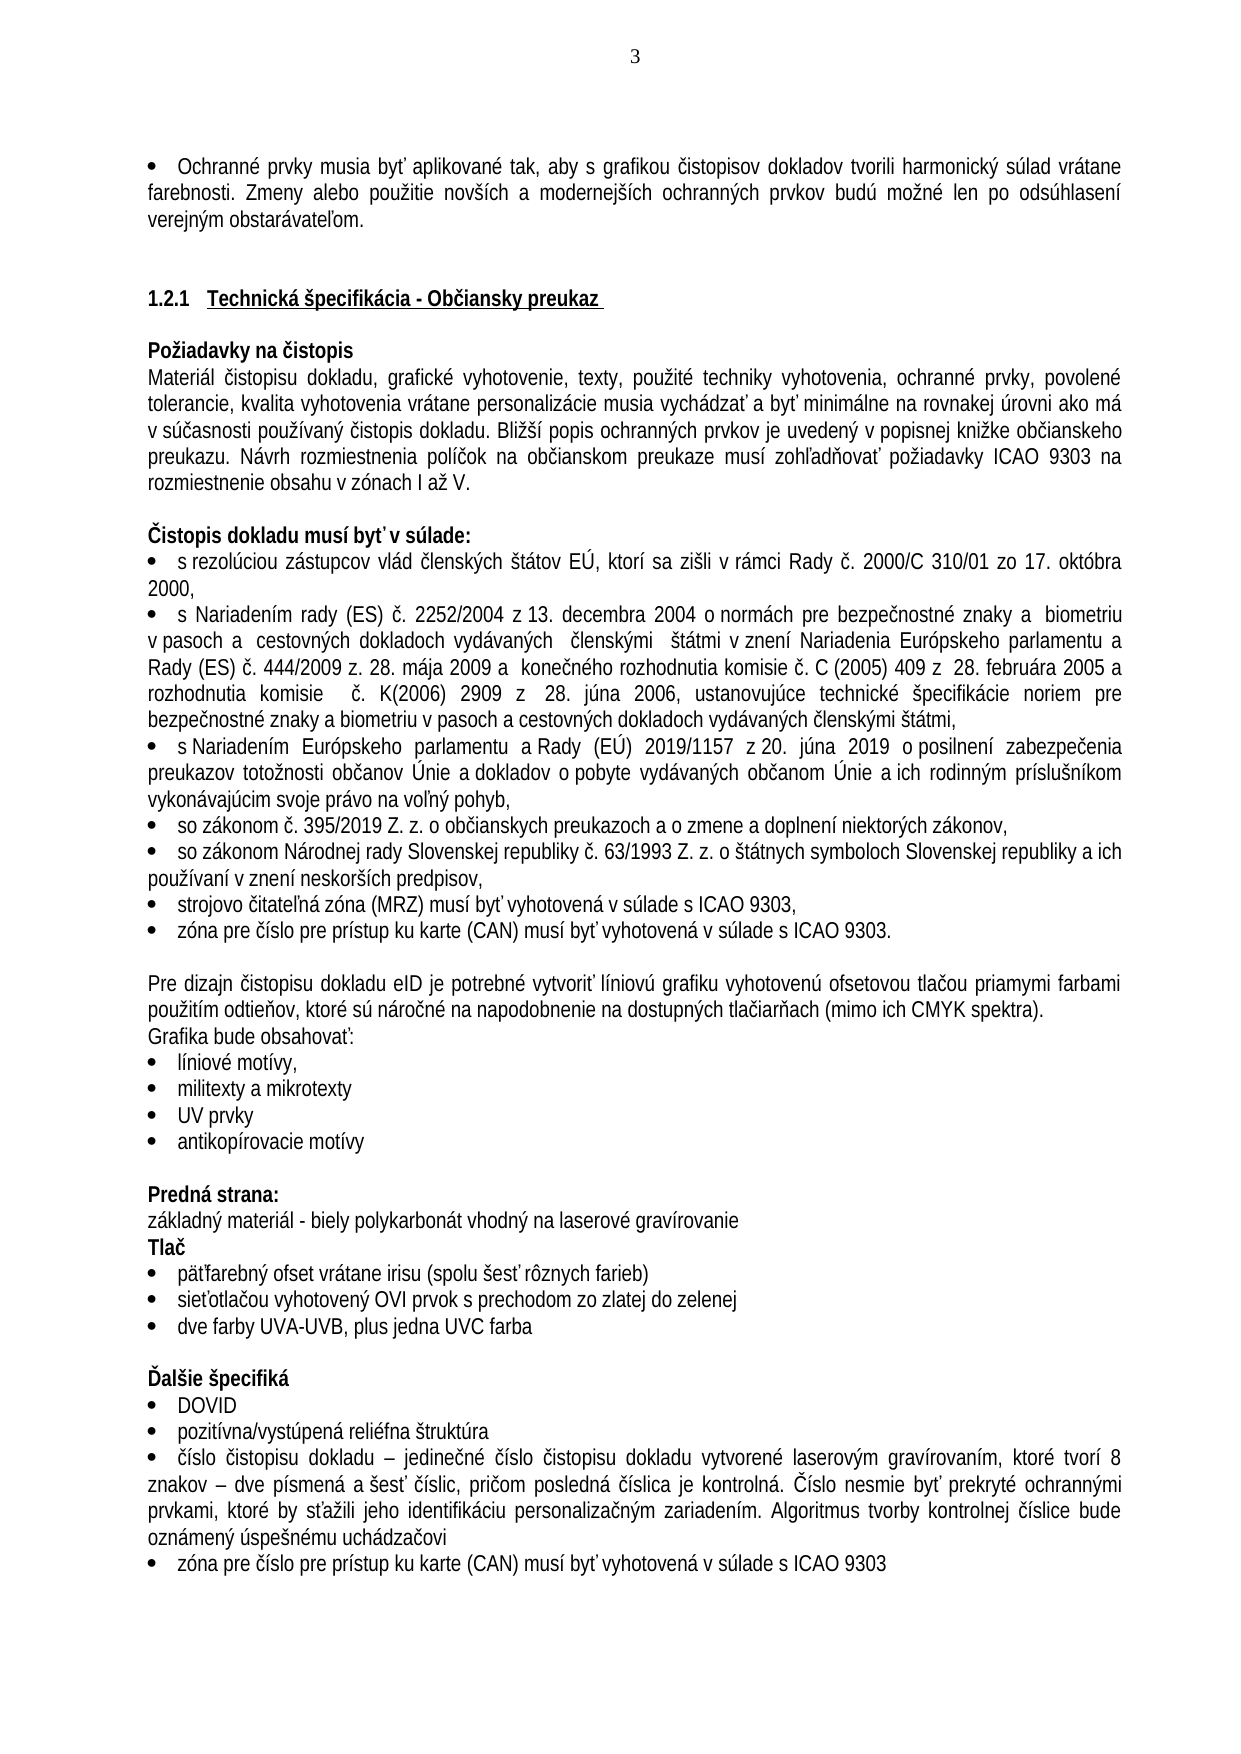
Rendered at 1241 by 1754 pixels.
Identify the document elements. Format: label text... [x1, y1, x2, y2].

list sieťotlačou vyhotovený OVI prvok s prechodom zo zlatej do zelenej [148, 1286, 1122, 1313]
text základný materiál - biely polykarbonát vhodný na laserové gravírovanie [148, 1207, 1122, 1233]
text Čistopis dokladu musí byť v súlade: [148, 522, 1122, 548]
text Tlač [148, 1233, 1122, 1260]
text Grafika bude obsahovať: [148, 1023, 1122, 1049]
list s Nariadením Európskeho parlamentu a Rady (EÚ) 2019/1157 z 20. júna 2019 o posilnení zabezpečenia preukazov totožnosti občanov Únie a dokladov o pobyte vydávaných občanom Únie a ich rodinným príslušníkom vykonávajúcim svoje právo na voľný pohyb, [148, 733, 1122, 812]
text Predná strana: [148, 1181, 1122, 1207]
list DOVID [148, 1392, 1122, 1418]
text Požiadavky na čistopis [148, 337, 1122, 364]
list Technická špecifikácia - Občiansky preukaz [148, 285, 1122, 311]
list číslo čistopisu dokladu – jedinečné číslo čistopisu dokladu vytvorené laserovým gravírovaním, ktoré tvorí 8 znakov – dve písmená a šesť číslic, pričom posledná číslica je kontrolná. Číslo nesmie byť prekryté ochrannými prvkami, ktoré by sťažili jeho identifikáciu personalizačným zariadením. Algoritmus tvorby kontrolnej číslice bude oznámený úspešnému uchádzačovi [148, 1444, 1122, 1550]
text Materiál čistopisu dokladu, grafické vyhotovenie, texty, použité techniky vyhotovenia, ochranné prvky, povolené tolerancie, kvalita vyhotovenia vrátane personalizácie musia vychádzať a byť minimálne na rovnakej úrovni ako má v súčasnosti používaný čistopis dokladu. Bližší popis ochranných prvkov je uvedený v popisnej knižke občianskeho preukazu. Návrh rozmiestnenia políčok na občianskom preukaze musí zohľadňovať požiadavky ICAO 9303 na rozmiestnenie obsahu v zónach I až V. [148, 364, 1122, 496]
list antikopírovacie motívy [148, 1128, 1122, 1154]
list s Nariadením rady (ES) č. 2252/2004 z 13. decembra 2004 o normách pre bezpečnostné znaky a biometriu v pasoch a cestovných dokladoch vydávaných členskými štátmi v znení Nariadenia Európskeho parlamentu a Rady (ES) č. 444/2009 z. 28. mája 2009 a konečného rozhodnutia komisie č. C (2005) 409 z 28. februára 2005 a rozhodnutia komisie č. K(2006) 2909 z 28. júna 2006, ustanovujúce technické špecifikácie noriem pre bezpečnostné znaky a biometriu v pasoch a cestovných dokladoch vydávaných členskými štátmi, [148, 601, 1122, 733]
list s rezolúciou zástupcov vlád členských štátov EÚ, ktorí sa zišli v rámci Rady č. 2000/C 310/01 zo 17. októbra 2000, [148, 548, 1122, 601]
list strojovo čitateľná zóna (MRZ) musí byť vyhotovená v súlade s ICAO 9303, [148, 891, 1122, 917]
list líniové motívy, [148, 1049, 1122, 1075]
list pozitívna/vystúpená reliéfna štruktúra [148, 1418, 1122, 1444]
text Pre dizajn čistopisu dokladu eID je potrebné vytvoriť líniovú grafiku vyhotovenú ofsetovou tlačou priamymi farbami použitím odtieňov, ktoré sú náročné na napodobnenie na dostupných tlačiarňach (mimo ich CMYK spektra). [148, 970, 1122, 1023]
list zóna pre číslo pre prístup ku karte (CAN) musí byť vyhotovená v súlade s ICAO 9303 [148, 1550, 1122, 1576]
list zóna pre číslo pre prístup ku karte (CAN) musí byť vyhotovená v súlade s ICAO 9303. [148, 917, 1122, 944]
list militexty a mikrotexty [148, 1075, 1122, 1102]
list UV prvky [148, 1102, 1122, 1128]
list päťfarebný ofset vrátane irisu (spolu šesť rôznych farieb) [148, 1260, 1122, 1286]
list Ochranné prvky musia byť aplikované tak, aby s grafikou čistopisov dokladov tvorili harmonický súlad vrátane farebnosti. Zmeny alebo použitie novších a modernejších ochranných prvkov budú možné len po odsúhlasení verejným obstarávateľom. [148, 153, 1122, 232]
text Ďalšie špecifiká [148, 1365, 1122, 1392]
list so zákonom Národnej rady Slovenskej republiky č. 63/1993 Z. z. o štátnych symboloch Slovenskej republiky a ich používaní v znení neskorších predpisov, [148, 838, 1122, 891]
list so zákonom č. 395/2019 Z. z. o občianskych preukazoch a o zmene a doplnení niektorých zákonov, [148, 812, 1122, 838]
list dve farby UVA-UVB, plus jedna UVC farba [148, 1313, 1122, 1339]
